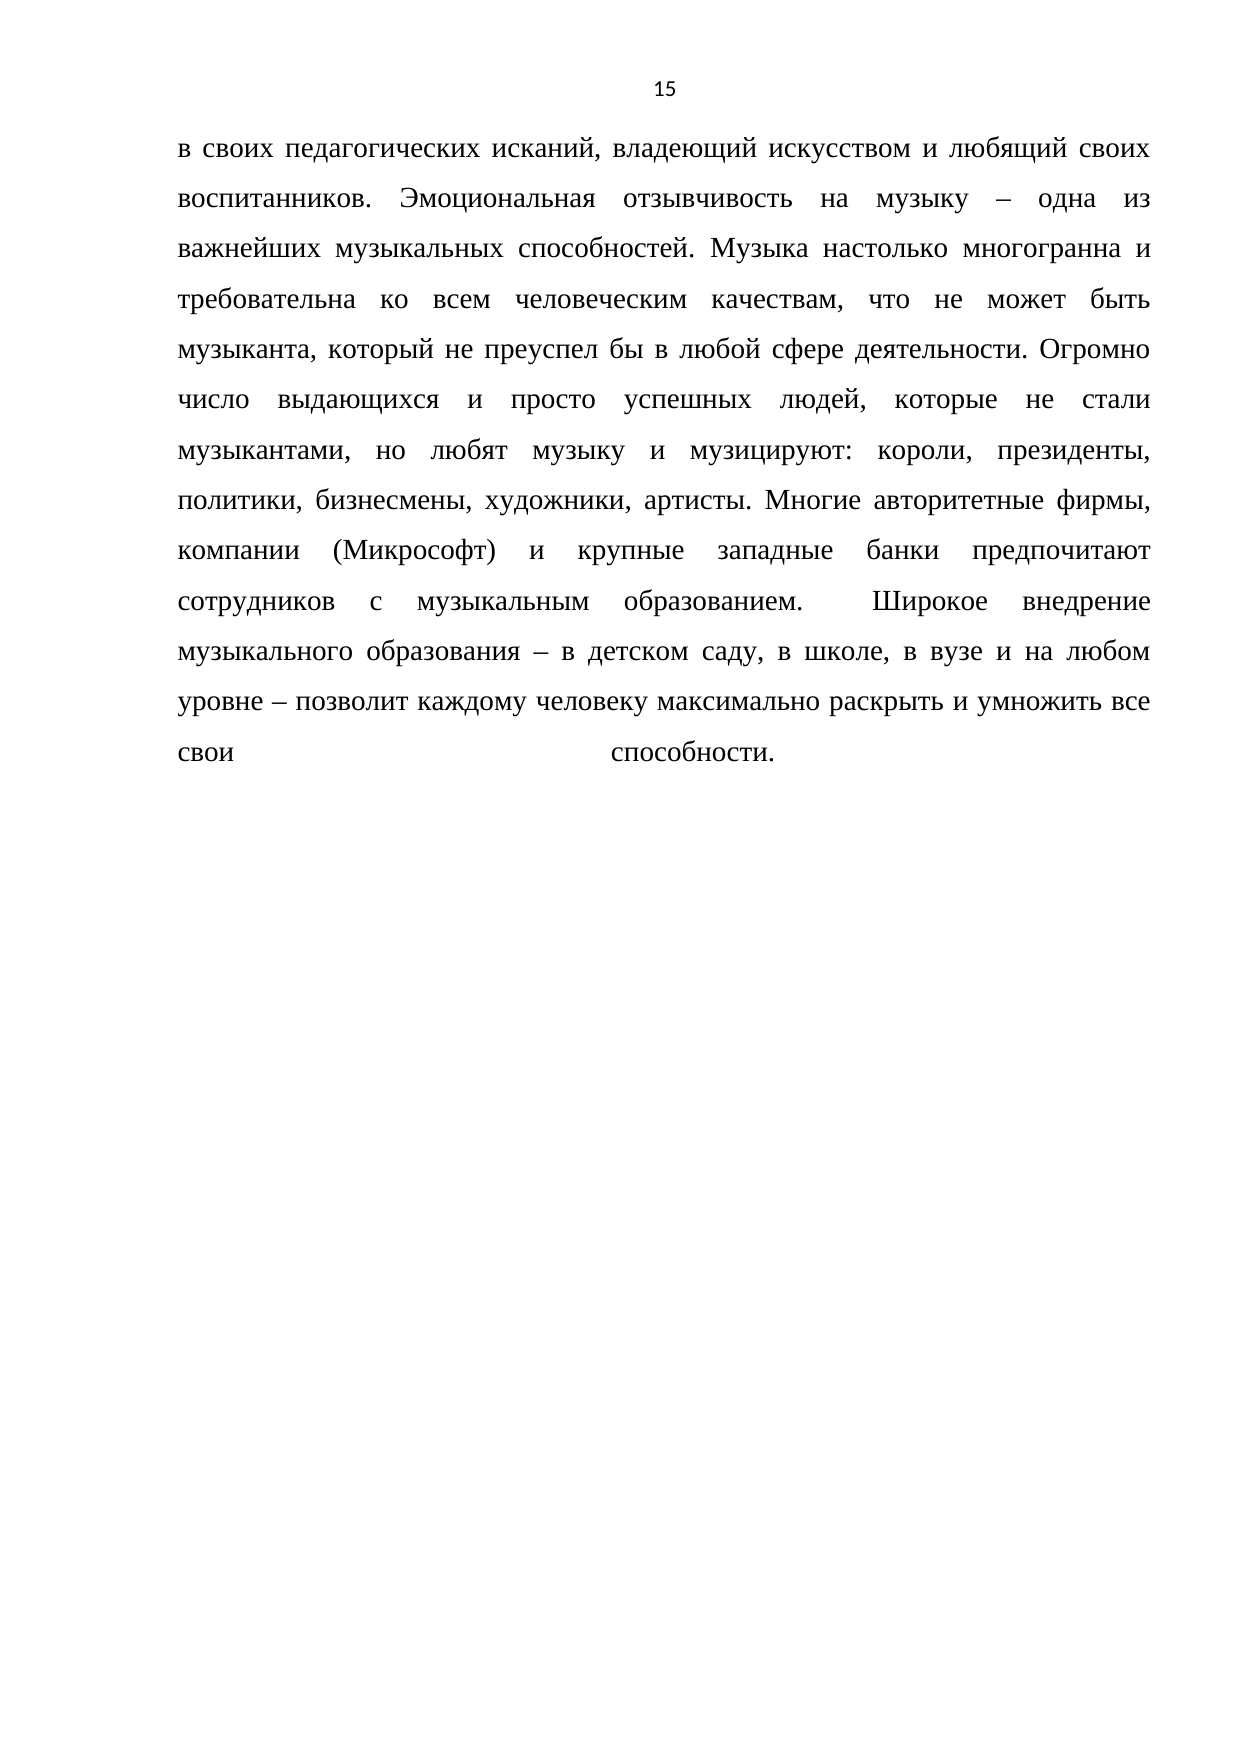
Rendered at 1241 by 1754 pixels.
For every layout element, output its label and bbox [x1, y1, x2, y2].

text [177, 130, 1152, 810]
